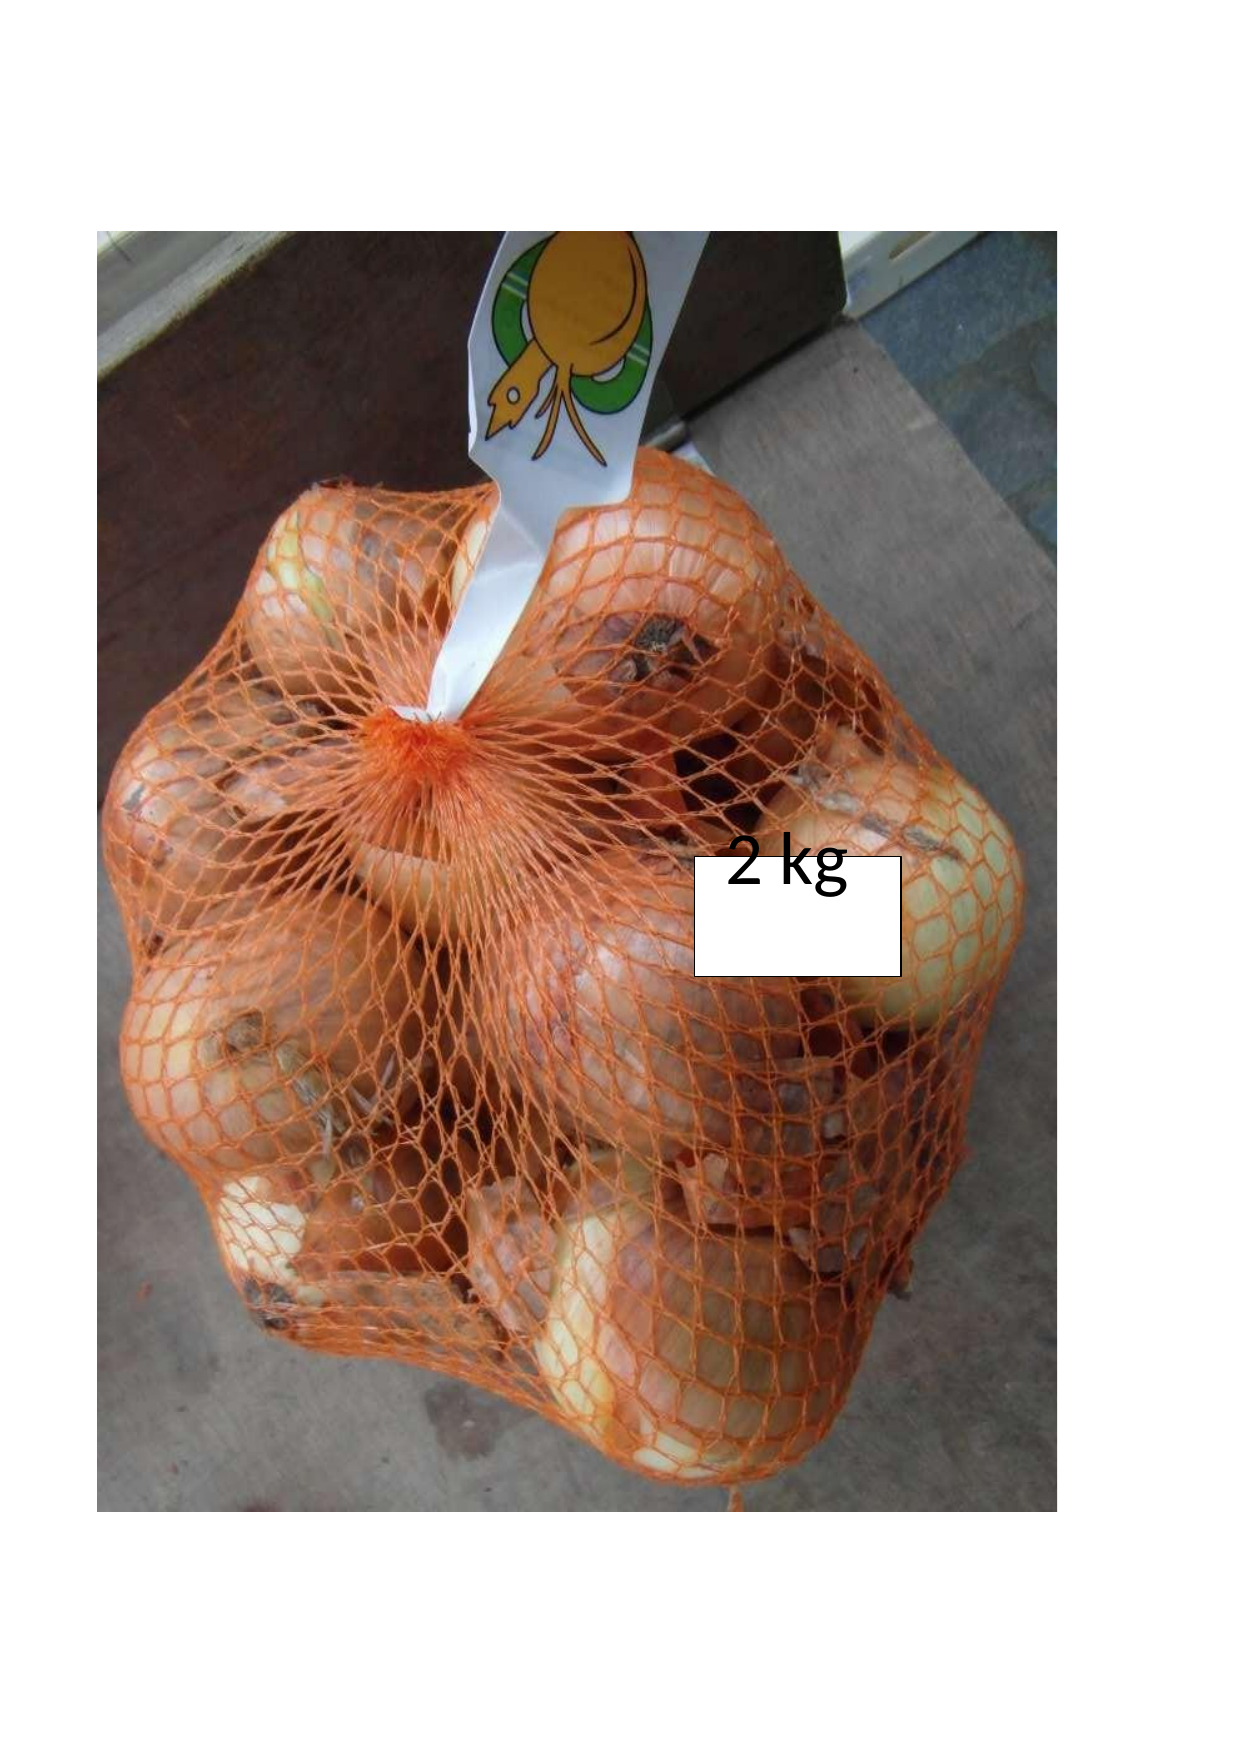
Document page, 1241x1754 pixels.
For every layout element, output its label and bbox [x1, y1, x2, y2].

picture [97, 231, 1058, 1512]
